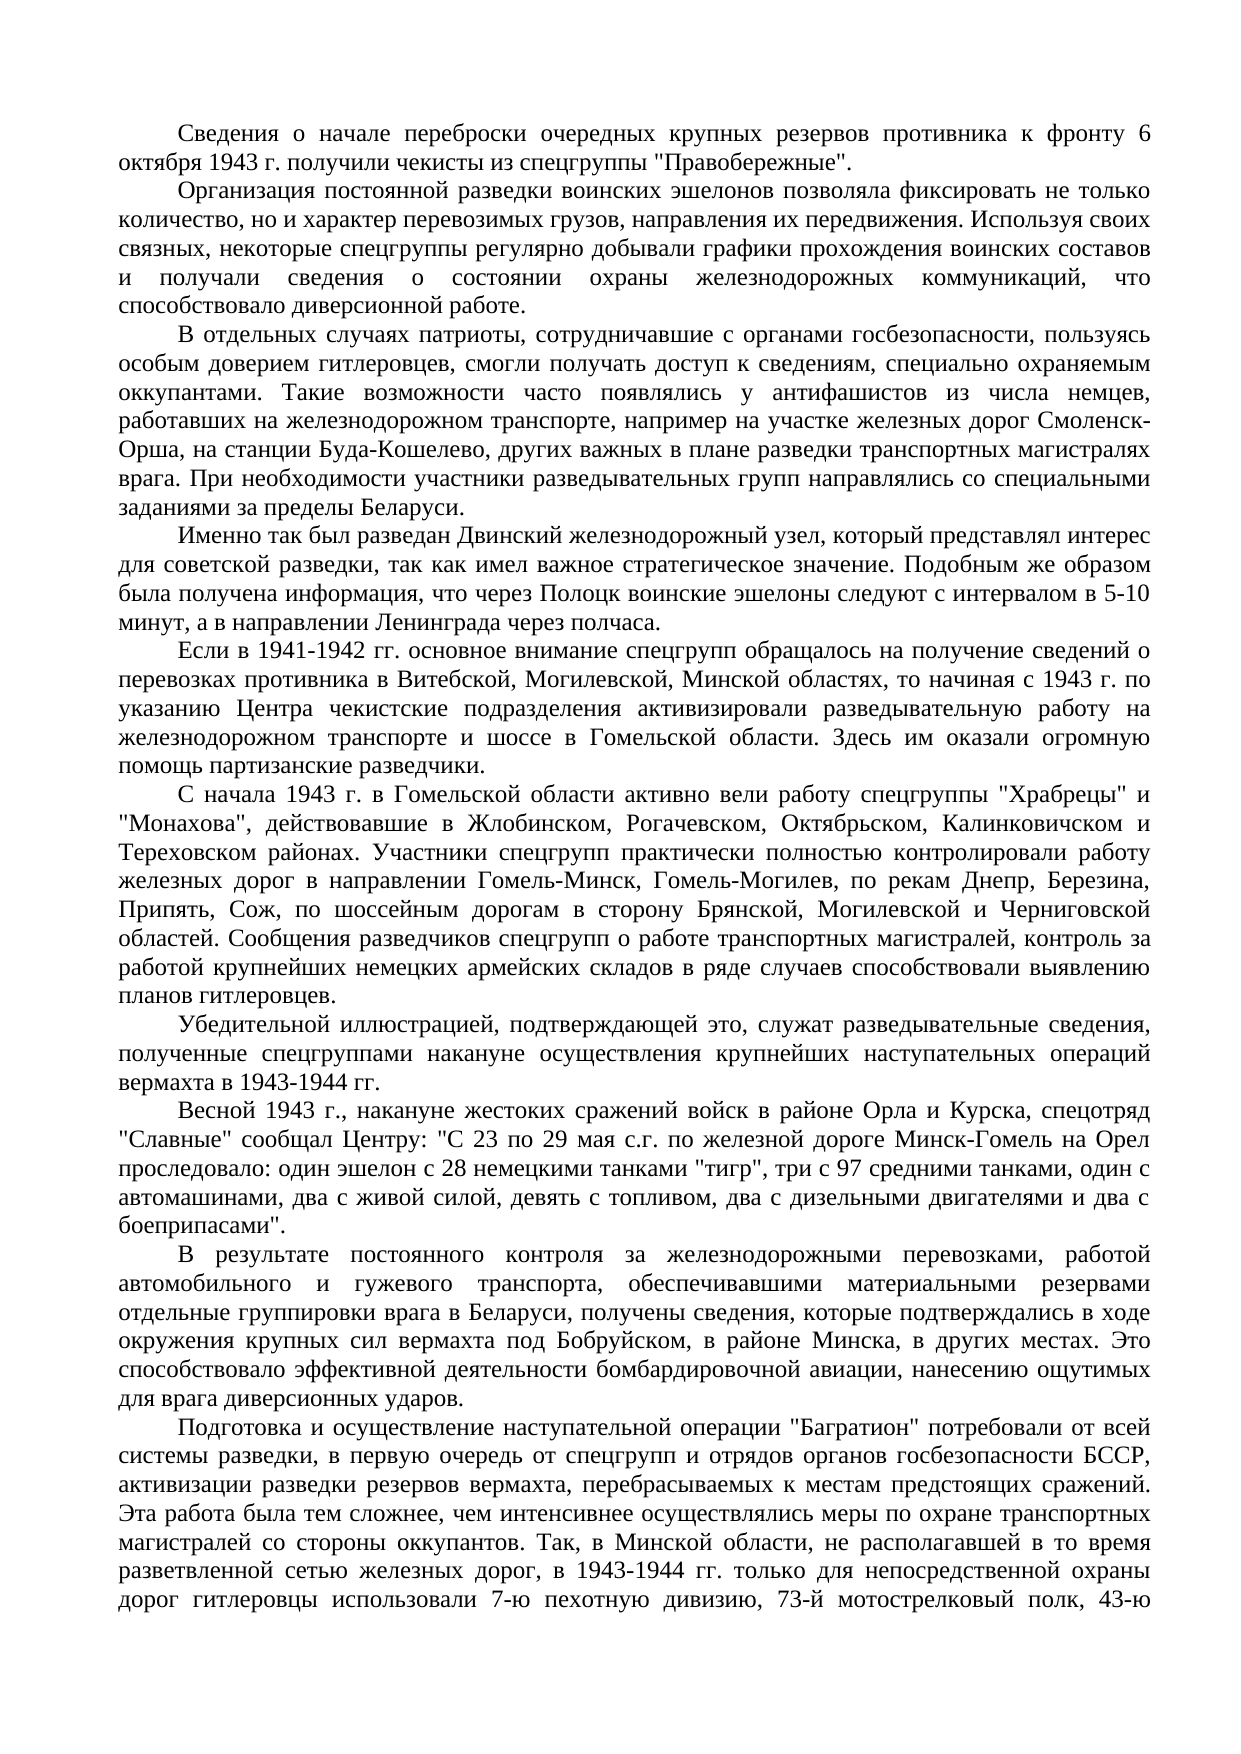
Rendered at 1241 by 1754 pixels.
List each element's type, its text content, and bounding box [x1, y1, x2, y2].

text С начала 1943 г. в Гомельской области активно вели работу спецгруппы "Храбрецы" и "Монахова", действовавшие в Жлобинском, Рогачевском, Октябрьском, Калинковичском и Тереховском районах. Участники спецгрупп практически полностью контролировали работу железных дорог в направлении Гомель-Минск, Гомель-Могилев, по рекам Днепр, Березина, Припять, Сож, по шоссейным дорогам в сторону Брянской, Могилевской и Черниговской областей. Сообщения разведчиков спецгрупп о работе транспортных магистралей, контроль за работой крупнейших немецких армейских складов в ряде случаев способствовали выявлению планов гитлеровцев. [118, 779, 1152, 1009]
text Сведения о начале переброски очередных крупных резервов противника к фронту 6 октября 1943 г. получили чекисты из спецгруппы "Правобережные". [118, 118, 1152, 176]
text Организация постоянной разведки воинских эшелонов позволяла фиксировать не только количество, но и характер перевозимых грузов, направления их передвижения. Используя своих связных, некоторые спецгруппы регулярно добывали графики прохождения воинских составов и получали сведения о состоянии охраны железнодорожных коммуникаций, что способствовало диверсионной работе. [118, 176, 1152, 319]
text Весной 1943 г., накануне жестоких сражений войск в районе Орла и Курска, спецотряд "Славные" сообщал Центру: "С 23 по 29 мая с.г. по железной дороге Минск-Гомель на Орел проследовало: один эшелон с 28 немецкими танками "тигр", три с 97 средними танками, один с автомашинами, два с живой силой, девять с топливом, два с дизельными двигателями и два с боеприпасами". [118, 1096, 1152, 1239]
text В отдельных случаях патриоты, сотрудничавшие с органами госбезопасности, пользуясь особым доверием гитлеровцев, смогли получать доступ к сведениям, специально охраняемым оккупантами. Такие возможности часто появлялись у антифашистов из числа немцев, работавших на железнодорожном транспорте, например на участке железных дорог Смоленск-Орша, на станции Буда-Кошелево, других важных в плане разведки транспортных магистралях врага. При необходимости участники разведывательных групп направлялись со специальными заданиями за пределы Беларуси. [118, 319, 1152, 521]
text Убедительной иллюстрацией, подтверждающей это, служат разведывательные сведения, полученные спецгруппами накануне осуществления крупнейших наступательных операций вермахта в 1943-1944 гг. [118, 1009, 1152, 1096]
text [118, 1412, 1152, 1613]
text В результате постоянного контроля за железнодорожными перевозками, работой автомобильного и гужевого транспорта, обеспечивавшими материальными резервами отдельные группировки врага в Беларуси, получены сведения, которые подтверждались в ходе окружения крупных сил вермахта под Бобруйском, в районе Минска, в других местах. Это способствовало эффективной деятельности бомбардировочной авиации, нанесению ощутимых для врага диверсионных ударов. [118, 1239, 1152, 1412]
text Если в 1941-1942 гг. основное внимание спецгрупп обращалось на получение сведений о перевозках противника в Витебской, Могилевской, Минской областях, то начиная с 1943 г. по указанию Центра чекистские подразделения активизировали разведывательную работу на железнодорожном транспорте и шоссе в Гомельской области. Здесь им оказали огромную помощь партизанские разведчики. [118, 636, 1152, 779]
text Именно так был разведан Двинский железнодорожный узел, который представлял интерес для советской разведки, так как имел важное стратегическое значение. Подобным же образом была получена информация, что через Полоцк воинские эшелоны следуют с интервалом в 5-10 минут, а в направлении Ленинграда через полчаса. [118, 521, 1152, 636]
